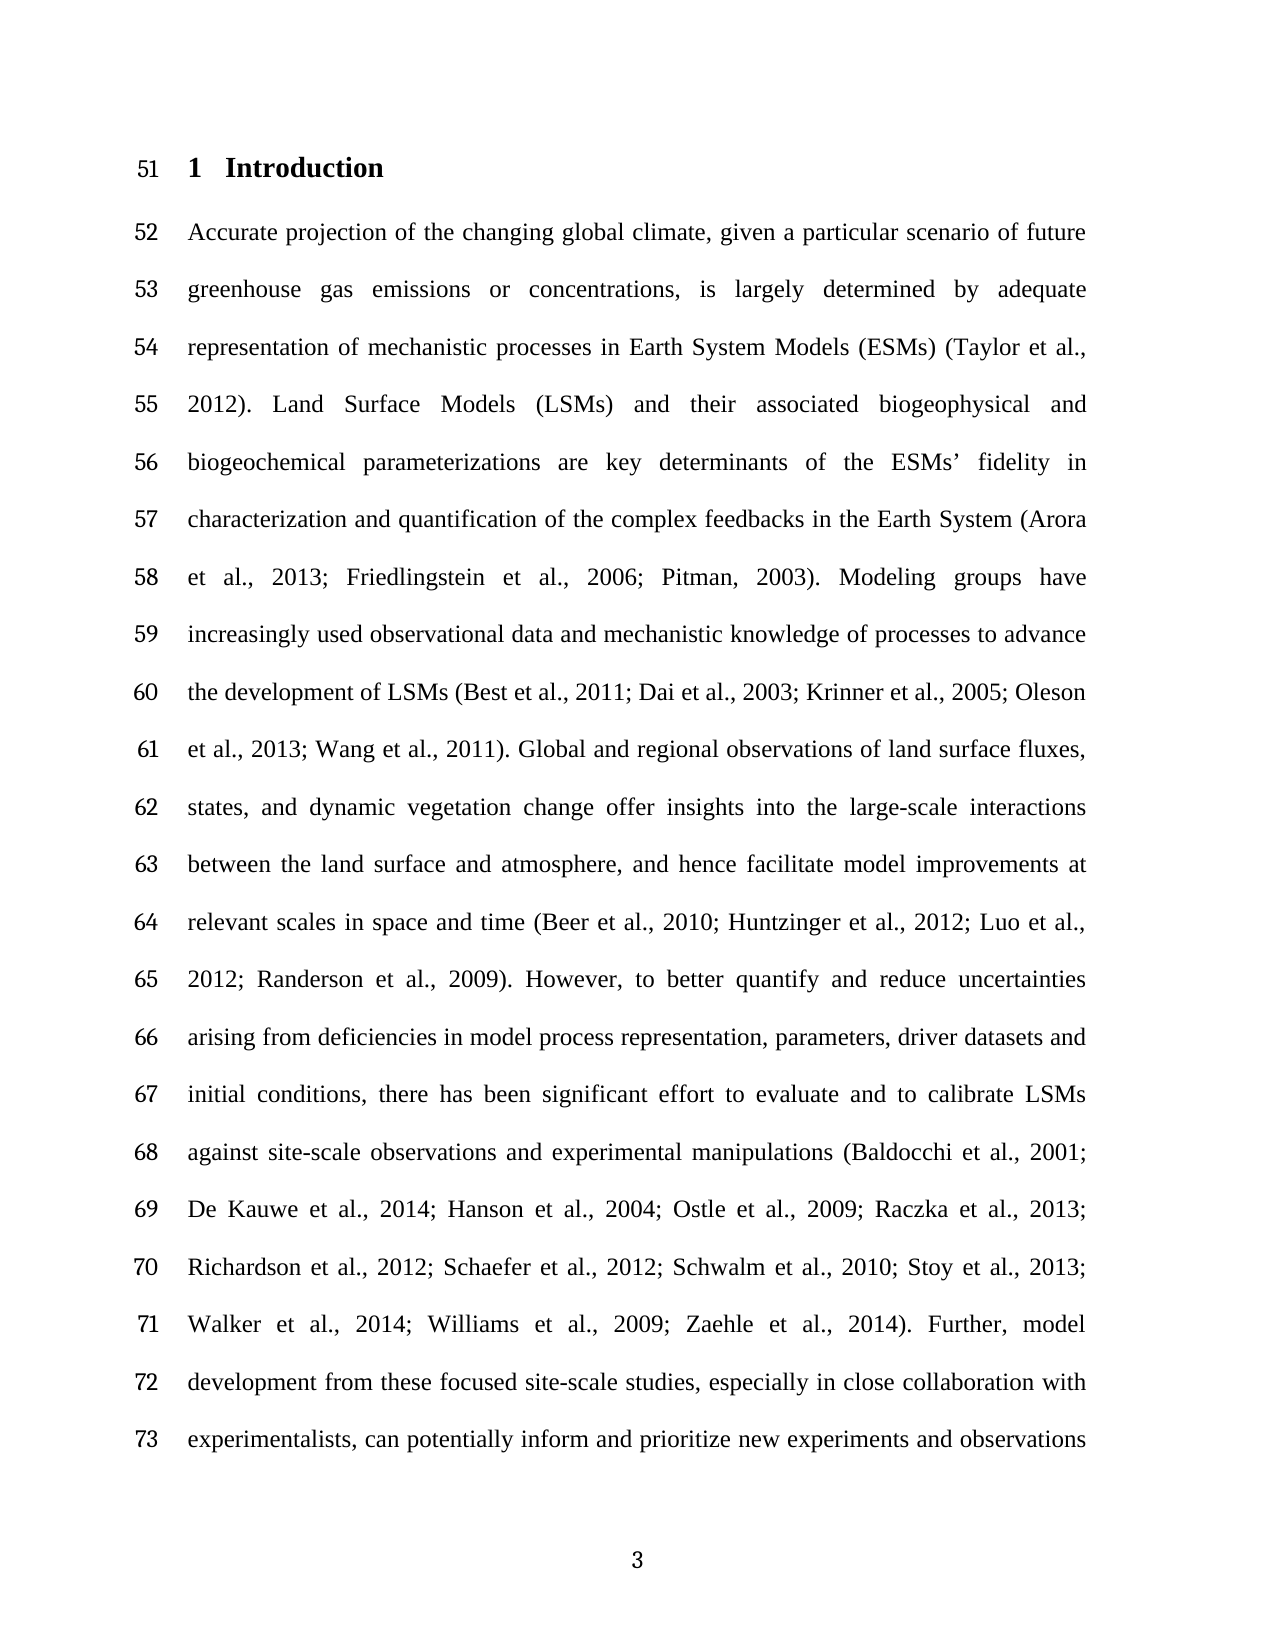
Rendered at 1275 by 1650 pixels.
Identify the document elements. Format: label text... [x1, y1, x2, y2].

text 1 Introduction [187, 150, 1087, 183]
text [187, 217, 1087, 1453]
